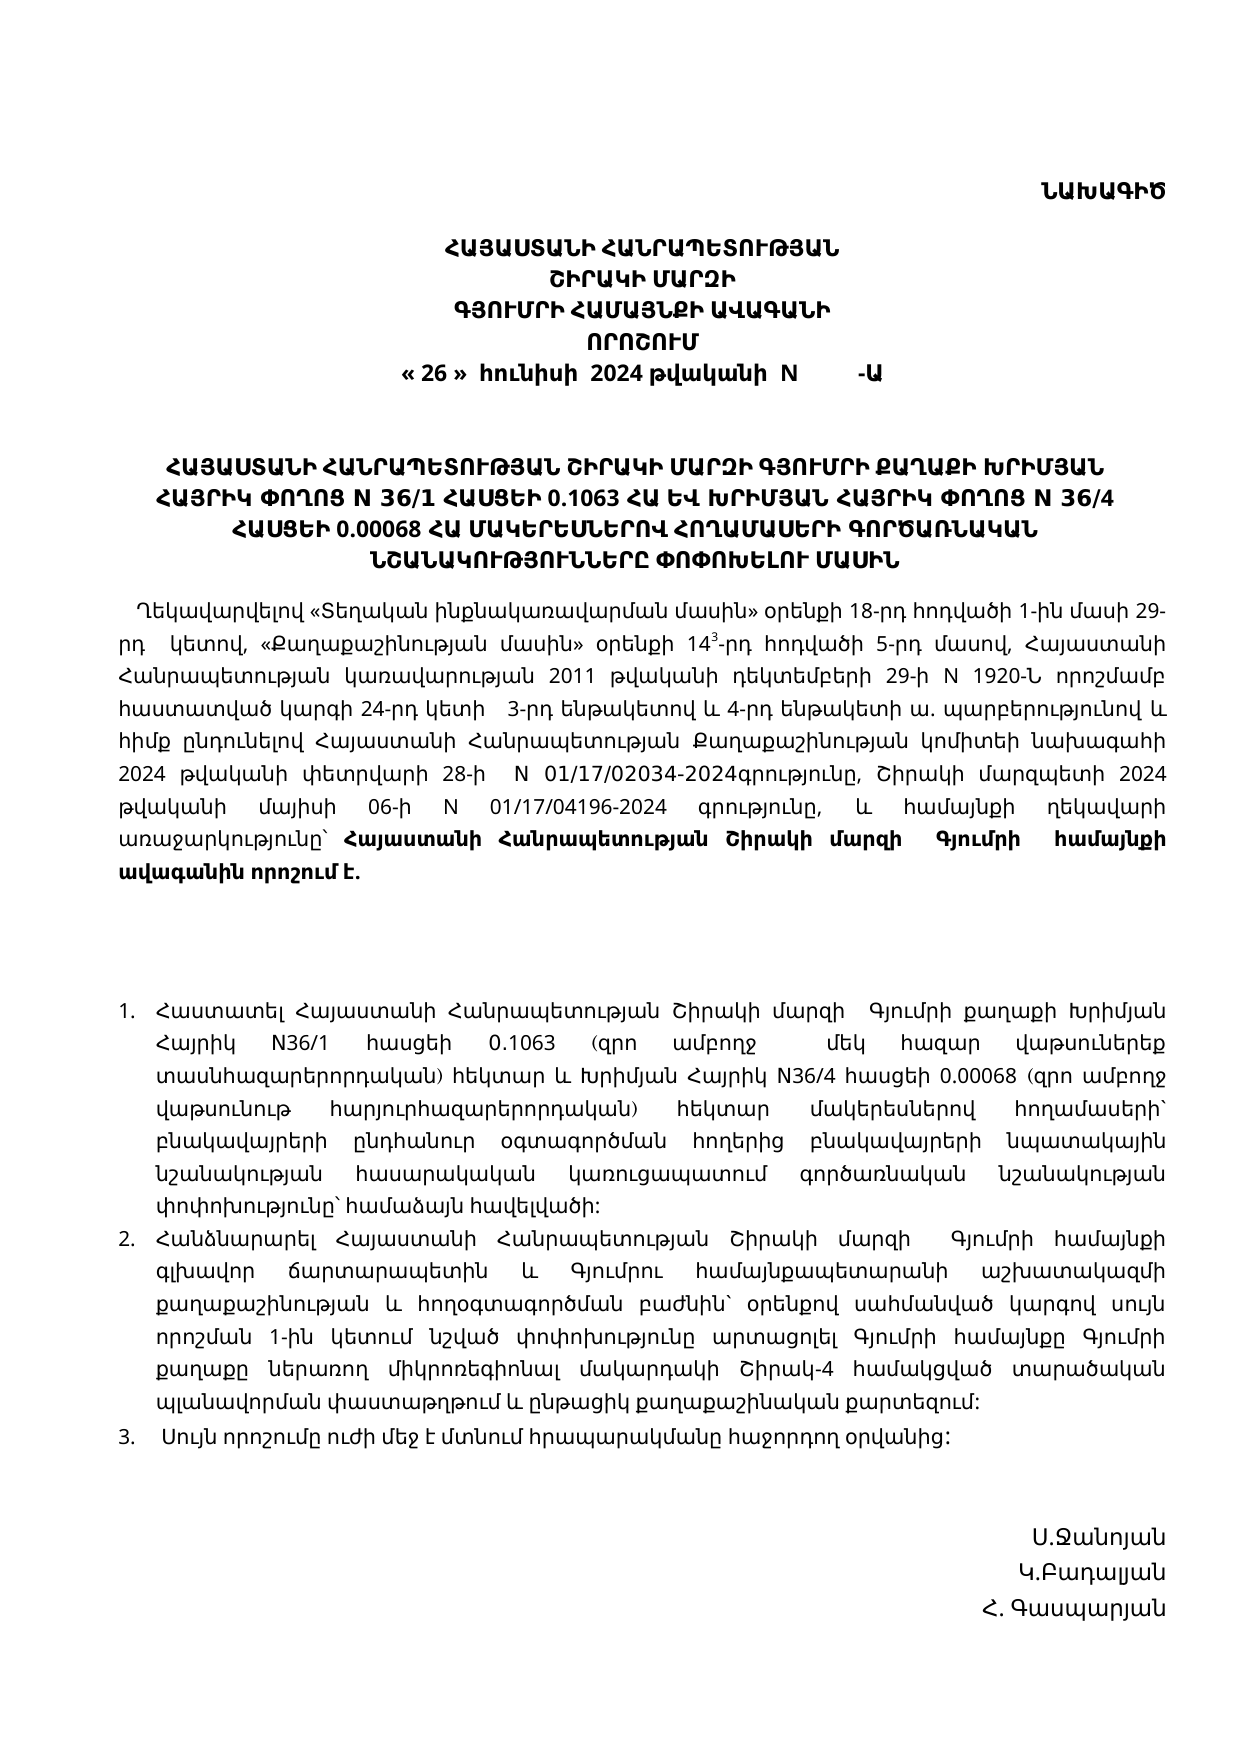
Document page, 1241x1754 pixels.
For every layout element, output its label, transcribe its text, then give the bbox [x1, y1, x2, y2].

text Հ. Գասպարյան [118, 1592, 1167, 1623]
text ՈՐՈՇՈՒՄ [118, 325, 1167, 357]
text Ղեկավարվելով «Տեղական ինքնակառավարման մասին» օրենքի 18-րդ հոդվածի 1-ին մասի 29-րդ կետով, «Քաղաքաշինության մասին» օրենքի 143-րդ հոդվածի 5-րդ մասով, Հայաստանի Հանրապետության կառավարության 2011 թվականի դեկտեմբերի 29-ի N 1920-Ն որոշմամբ հաստատված կարգի 24-րդ կետի 3-րդ ենթակետով և 4-րդ ենթակետի ա. պարբերությունով և հիմք ընդունելով Հայաստանի Հանրապետության Քաղաքաշինության կոմիտեի նախագահի 2024 թվականի փետրվարի 28-ի N 01/17/02034-2024գրությունը, Շիրակի մարզպետի 2024 թվականի մայիսի 06-ի N 01/17/04196-2024 գրությունը, և համայնքի ղեկավարի առաջարկությունը՝ Հայաստանի Հանրապետության Շիրակի մարզի Գյումրի համայնքի ավագանին որոշում է. [118, 596, 1167, 886]
text Ս.Ջանոյան [118, 1520, 1167, 1552]
text Կ.Բադալյան [118, 1556, 1167, 1588]
text ԳՅՈՒՄՐԻ ՀԱՄԱՅՆՔԻ ԱՎԱԳԱՆԻ [118, 294, 1167, 325]
list Հաստատել Հայաստանի Հանրապետության Շիրակի մարզի Գյումրի քաղաքի Խրիմյան Հայրիկ N36/1 հասցեի 0.1063 զրո ամբողջ մեկ հազար վաթսուներեք տասնհազարերորդական հեկտար և Խրիմյան Հայրիկ N36/4 հասցեի 0.00068 զրո ամբողջ վաթսունութ հարյուրհազարերորդական հեկտար մակերեսներով հողամասերի` բնակավայրերի ընդհանուր օգտագործման հողերից բնակավայրերի նպատակային նշանակության հասարակական կառուցապատում գործառնական նշանակության փոփոխությունը՝ համաձայն հավելվածի: [118, 996, 1167, 1220]
text « 26 » հունիսի 2024 թվականի N -Ա [118, 357, 1167, 388]
text ՀԱՅԱՍՏԱՆԻ ՀԱՆՐԱՊԵՏՈՒԹՅԱՆ [118, 232, 1167, 263]
list Սույն որոշումը ուժի մեջ է մտնում հրապարակմանը հաջորդող օրվանից: [118, 1420, 1167, 1451]
text ՆԱԽԱԳԻԾ [118, 175, 1167, 206]
list Հանձնարարել Հայաստանի Հանրապետության Շիրակի մարզի Գյումրի համայնքի գլխավոր ճարտարապետին և Գյումրու համայնքապետարանի աշխատակազմի քաղաքաշինության և հողօգտագործման բաժնին` օրենքով սահմանված կարգով սույն որոշման 1-ին կետում նշված փոփոխությունը արտացոլել Գյումրի համայնքը Գյումրի քաղաքը ներառող միկրոռեգիոնալ մակարդակի Շիրակ-4 համակցված տարածական պլանավորման փաստաթղթում և ընթացիկ քաղաքաշինական քարտեզում: [118, 1224, 1167, 1416]
text ՇԻՐԱԿԻ ՄԱՐԶԻ [118, 263, 1167, 294]
text ՀԱՅԱՍՏԱՆԻ ՀԱՆՐԱՊԵՏՈՒԹՅԱՆ ՇԻՐԱԿԻ ՄԱՐԶԻ ԳՅՈՒՄՐԻ ՔԱՂԱՔԻ ԽՐԻՄՅԱՆ ՀԱՅՐԻԿ ՓՈՂՈՑ N 36/1 ՀԱՍՑԵԻ 0.1063 ՀԱ ԵՎ ԽՐԻՄՅԱՆ ՀԱՅՐԻԿ ՓՈՂՈՑ N 36/4 ՀԱՍՑԵԻ 0.00068 ՀԱ ՄԱԿԵՐԵՍՆԵՐՈՎ ՀՈՂԱՄԱՍԵՐԻ ԳՈՐԾԱՌՆԱԿԱՆ ՆՇԱՆԱԿՈՒԹՅՈՒՆՆԵՐԸ ՓՈՓՈԽԵԼՈՒ ՄԱՍԻՆ [133, 450, 1137, 575]
